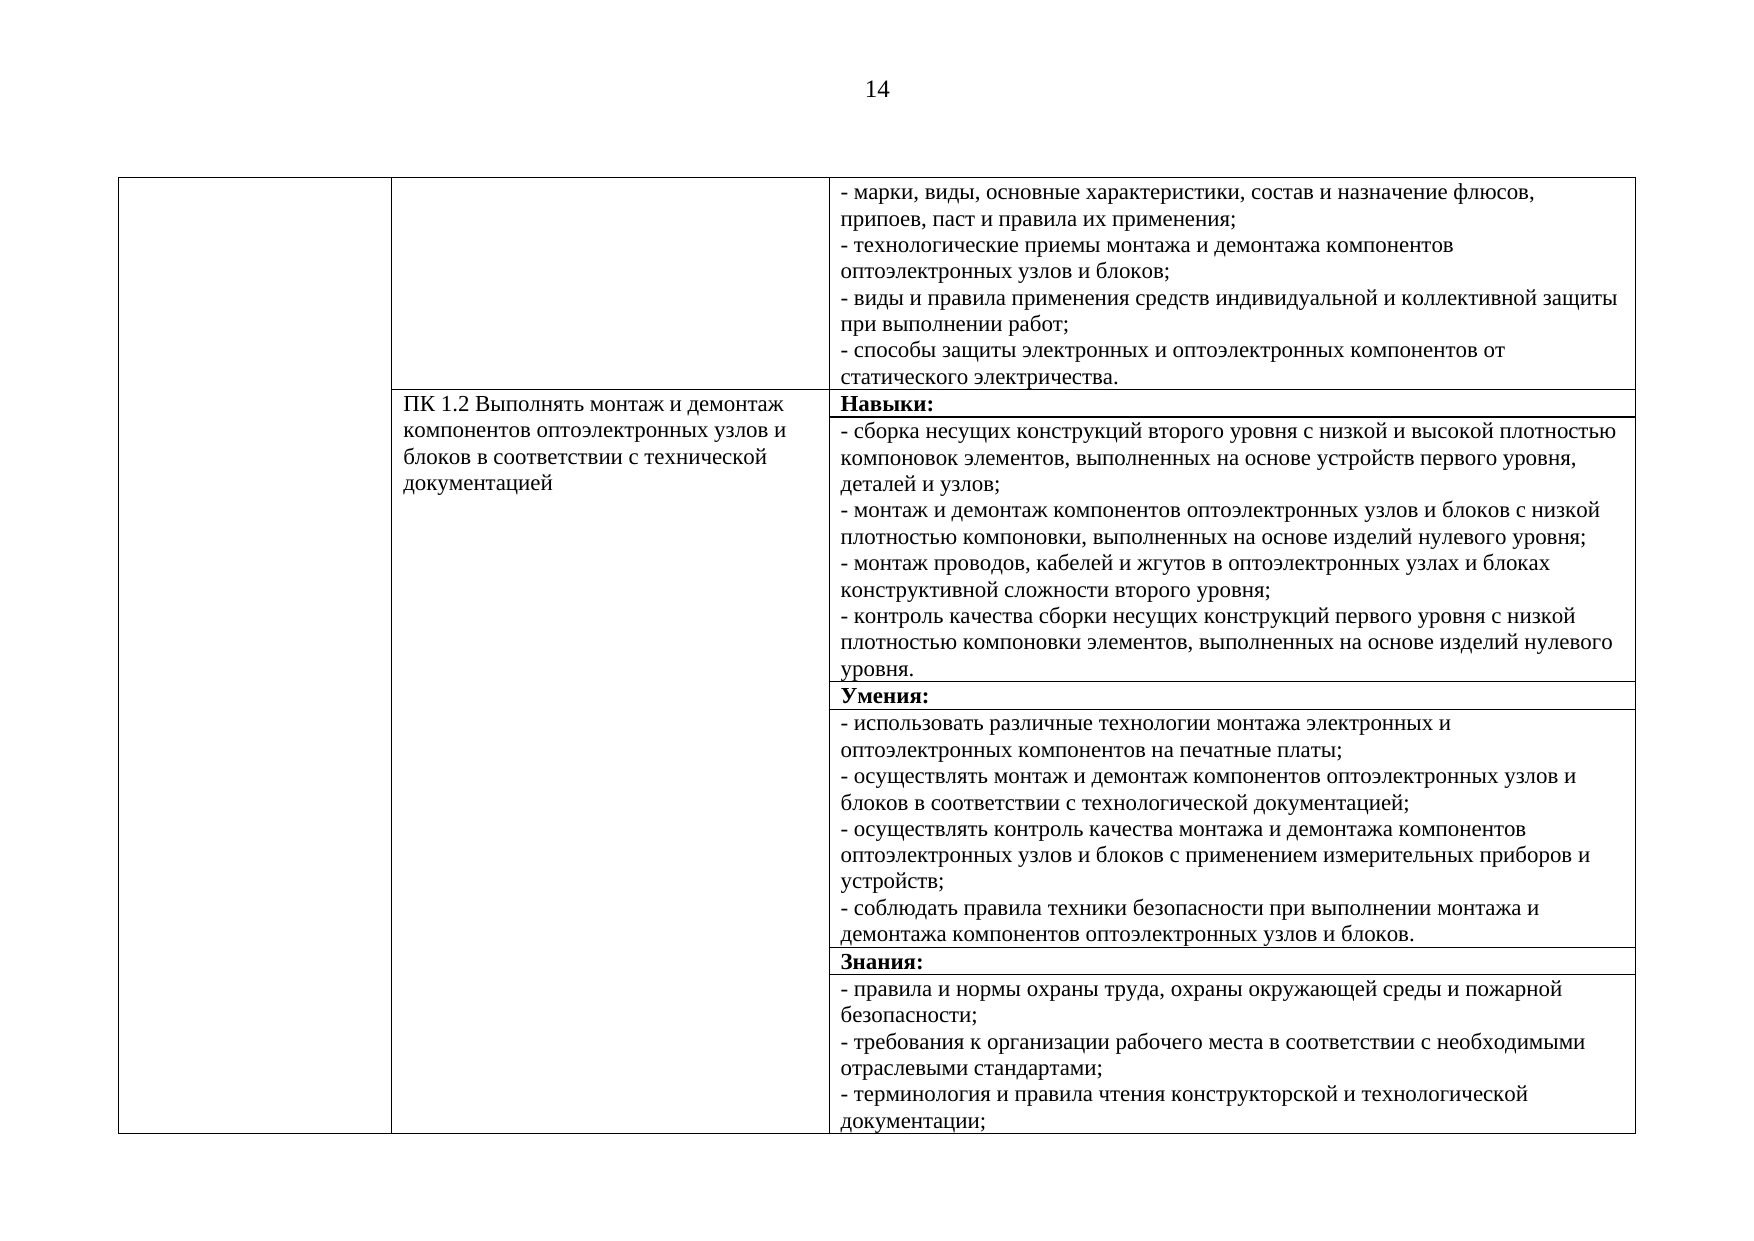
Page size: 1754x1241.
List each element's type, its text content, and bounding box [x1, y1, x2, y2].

table_cell - использовать различные технологии монтажа электронных и оптоэлектронных компонентов на печатные платы; - осуществлять монтаж и демонтаж компонентов оптоэлектронных узлов и блоков в соответствии с технологической документацией; - осуществлять контроль качества монтажа и демонтажа компонентов оптоэлектронных узлов и блоков с применением измерительных приборов и устройств; - соблюдать правила техники безопасности при выполнении монтажа и демонтажа компонентов оптоэлектронных узлов и блоков. [830, 710, 1635, 947]
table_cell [830, 975, 1635, 1133]
table_cell - сборка несущих конструкций второго уровня с низкой и высокой плотностью компоновок элементов, выполненных на основе устройств первого уровня, деталей и узлов; - монтаж и демонтаж компонентов оптоэлектронных узлов и блоков с низкой плотностью компоновки, выполненных на основе изделий нулевого уровня; - монтаж проводов, кабелей и жгутов в оптоэлектронных узлах и блоках конструктивной сложности второго уровня; - контроль качества сборки несущих конструкций первого уровня с низкой плотностью компоновки элементов, выполненных на основе изделий нулевого уровня. [830, 418, 1635, 681]
table_cell Умения: [830, 682, 1635, 708]
table_cell Знания: [830, 948, 1635, 974]
table_cell Навыки: [830, 390, 1635, 416]
table_cell ПК 1.2 Выполнять монтаж и демонтаж компонентов оптоэлектронных узлов и блоков в соответствии с технической документацией [392, 390, 829, 1133]
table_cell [830, 178, 1635, 389]
